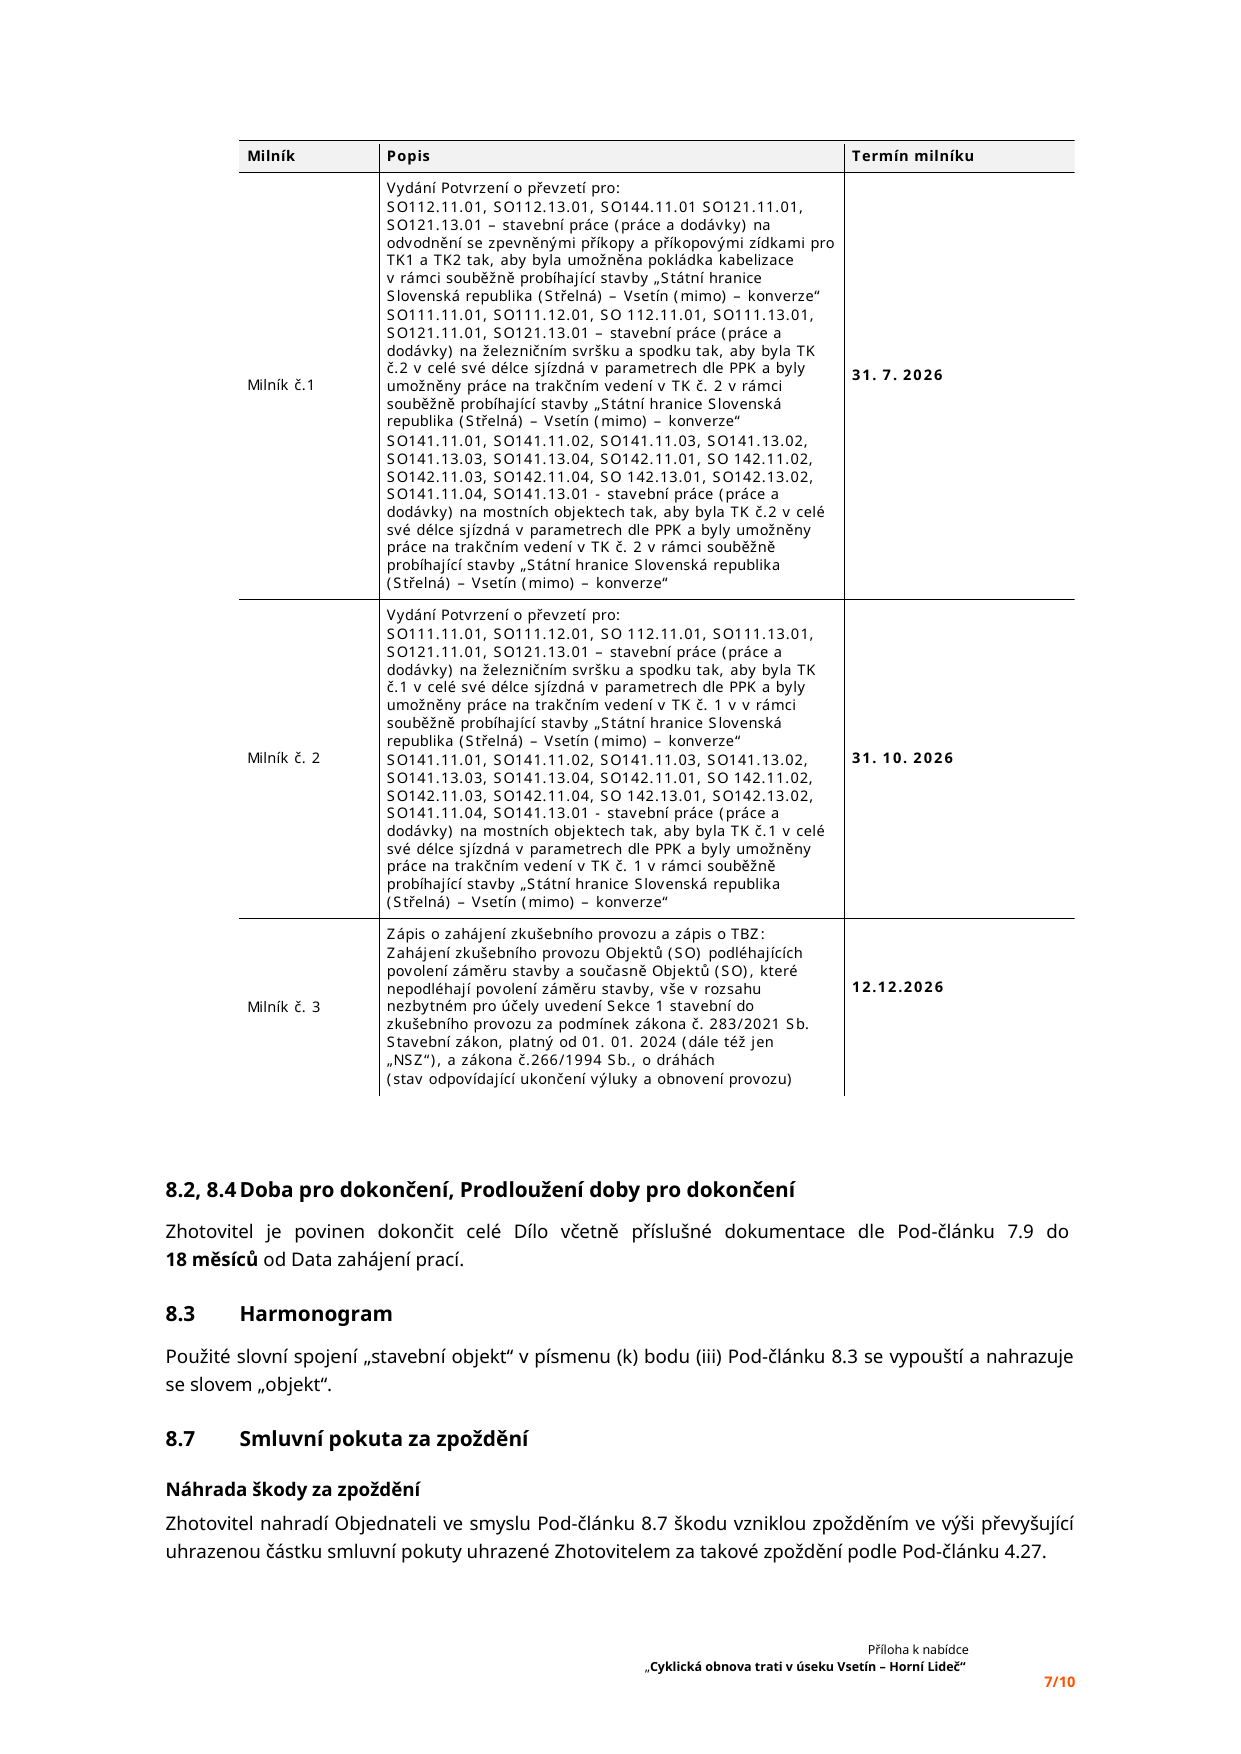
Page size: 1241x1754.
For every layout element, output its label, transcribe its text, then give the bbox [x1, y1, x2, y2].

text 8.3 Harmonogram [165, 1299, 1075, 1328]
text Použité slovní spojení „stavební objekt“ v písmenu (k) bodu (iii) Pod-článku 8.3 se vypouští a nahrazuje se slovem „objekt“. [165, 1343, 1075, 1397]
text Zhotovitel je povinen dokončit celé Dílo včetně příslušné dokumentace dle Pod-článku 7.9 do 18 měsíců od Data zahájení prací. [165, 1218, 1075, 1272]
text 8.7 Smluvní pokuta za zpoždění [165, 1424, 1075, 1453]
text Náhrada škody za zpoždění [165, 1476, 1075, 1502]
text 8.2, 8.4 Doba pro dokončení, Prodloužení doby pro dokončení [165, 1175, 1075, 1203]
text Zhotovitel nahradí Objednateli ve smyslu Pod-článku 8.7 škodu vzniklou zpožděním ve výši převyšující uhrazenou částku smluvní pokuty uhrazené Zhotovitelem za takové zpoždění podle Pod-článku 4.27. [165, 1511, 1075, 1564]
